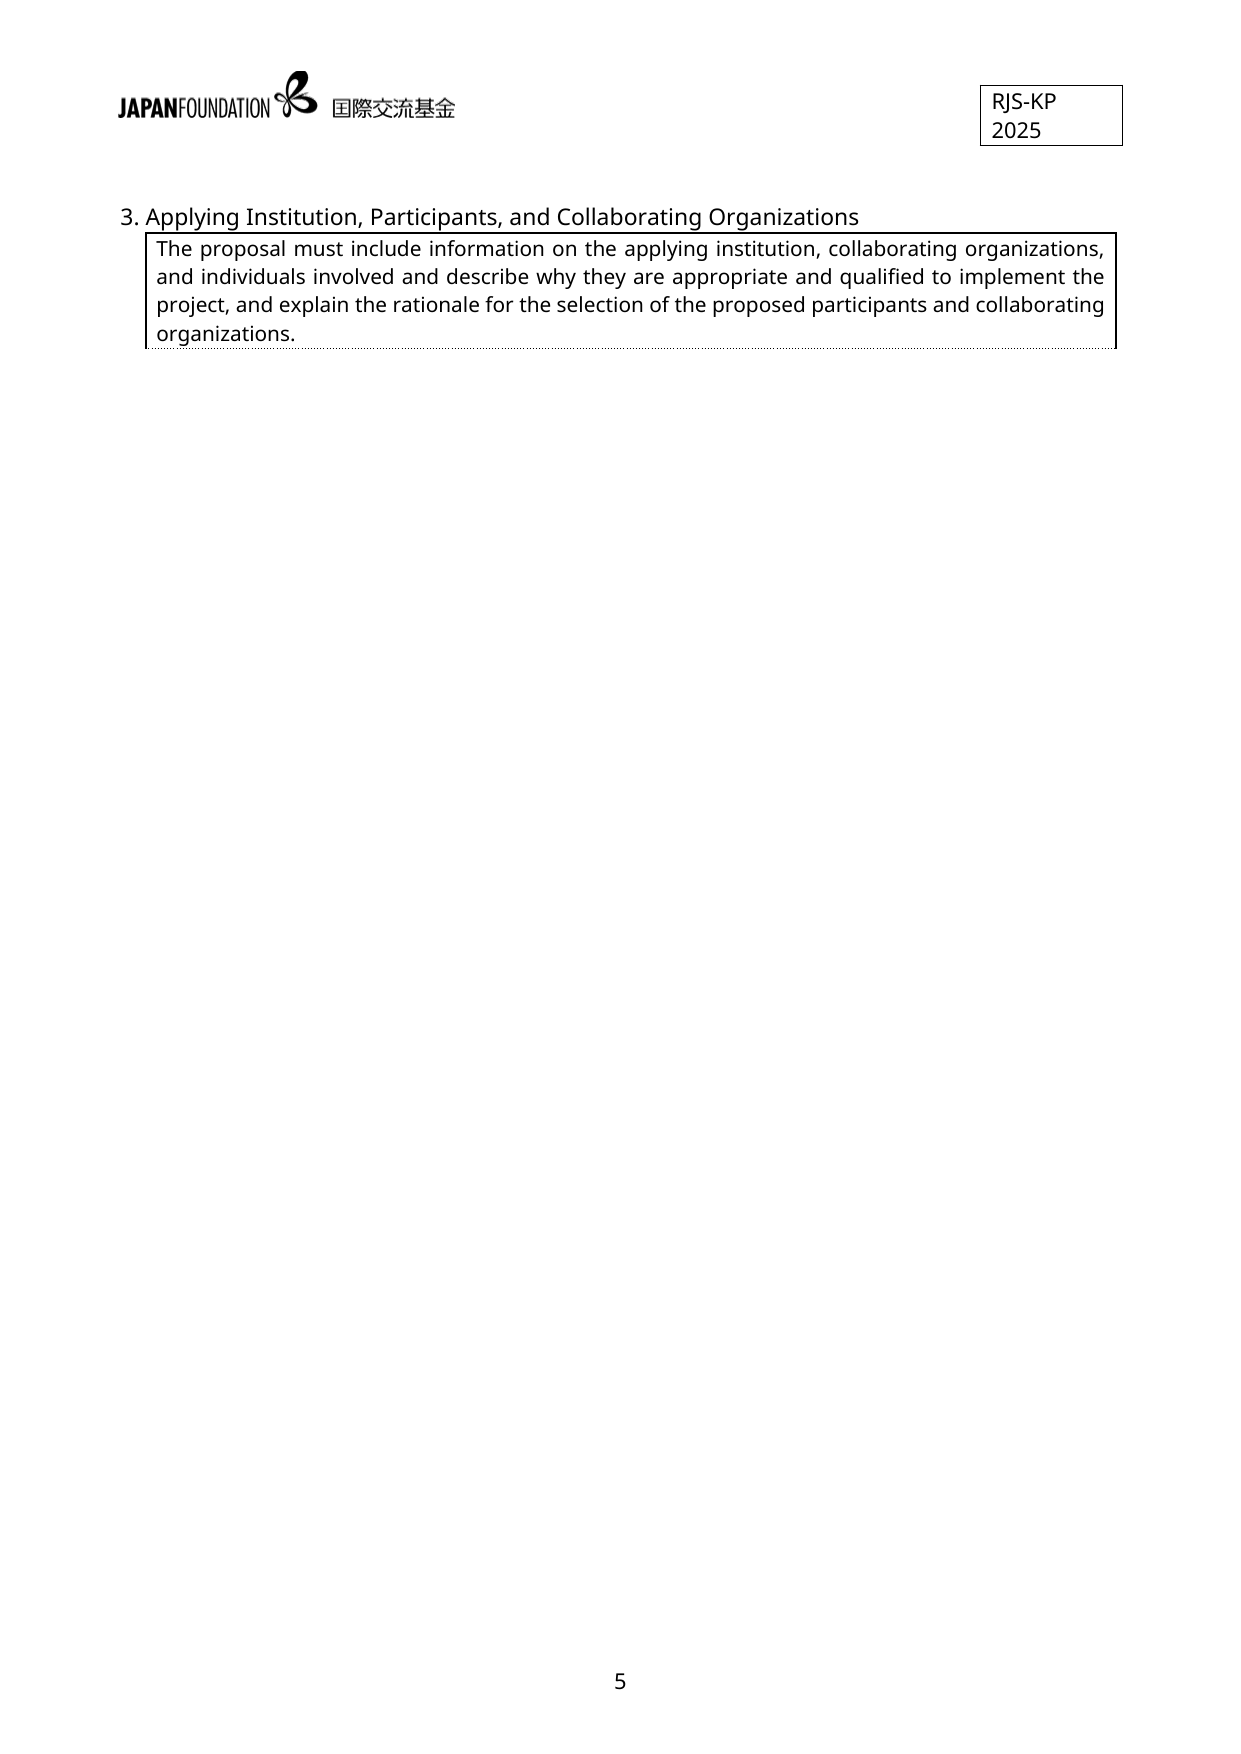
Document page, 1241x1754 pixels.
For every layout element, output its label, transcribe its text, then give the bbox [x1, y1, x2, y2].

picture [118, 71, 455, 118]
text 3. Applying Institution, Participants, and Collaborating Organizations [120, 201, 1120, 232]
table_header The proposal must include information on the applying institution, collaborating organizations, and individuals involved and describe why they are appropriate and qualified to implement the project, and explain the rationale for the selection of the proposed participants and collaborating organizations. [147, 234, 1115, 347]
